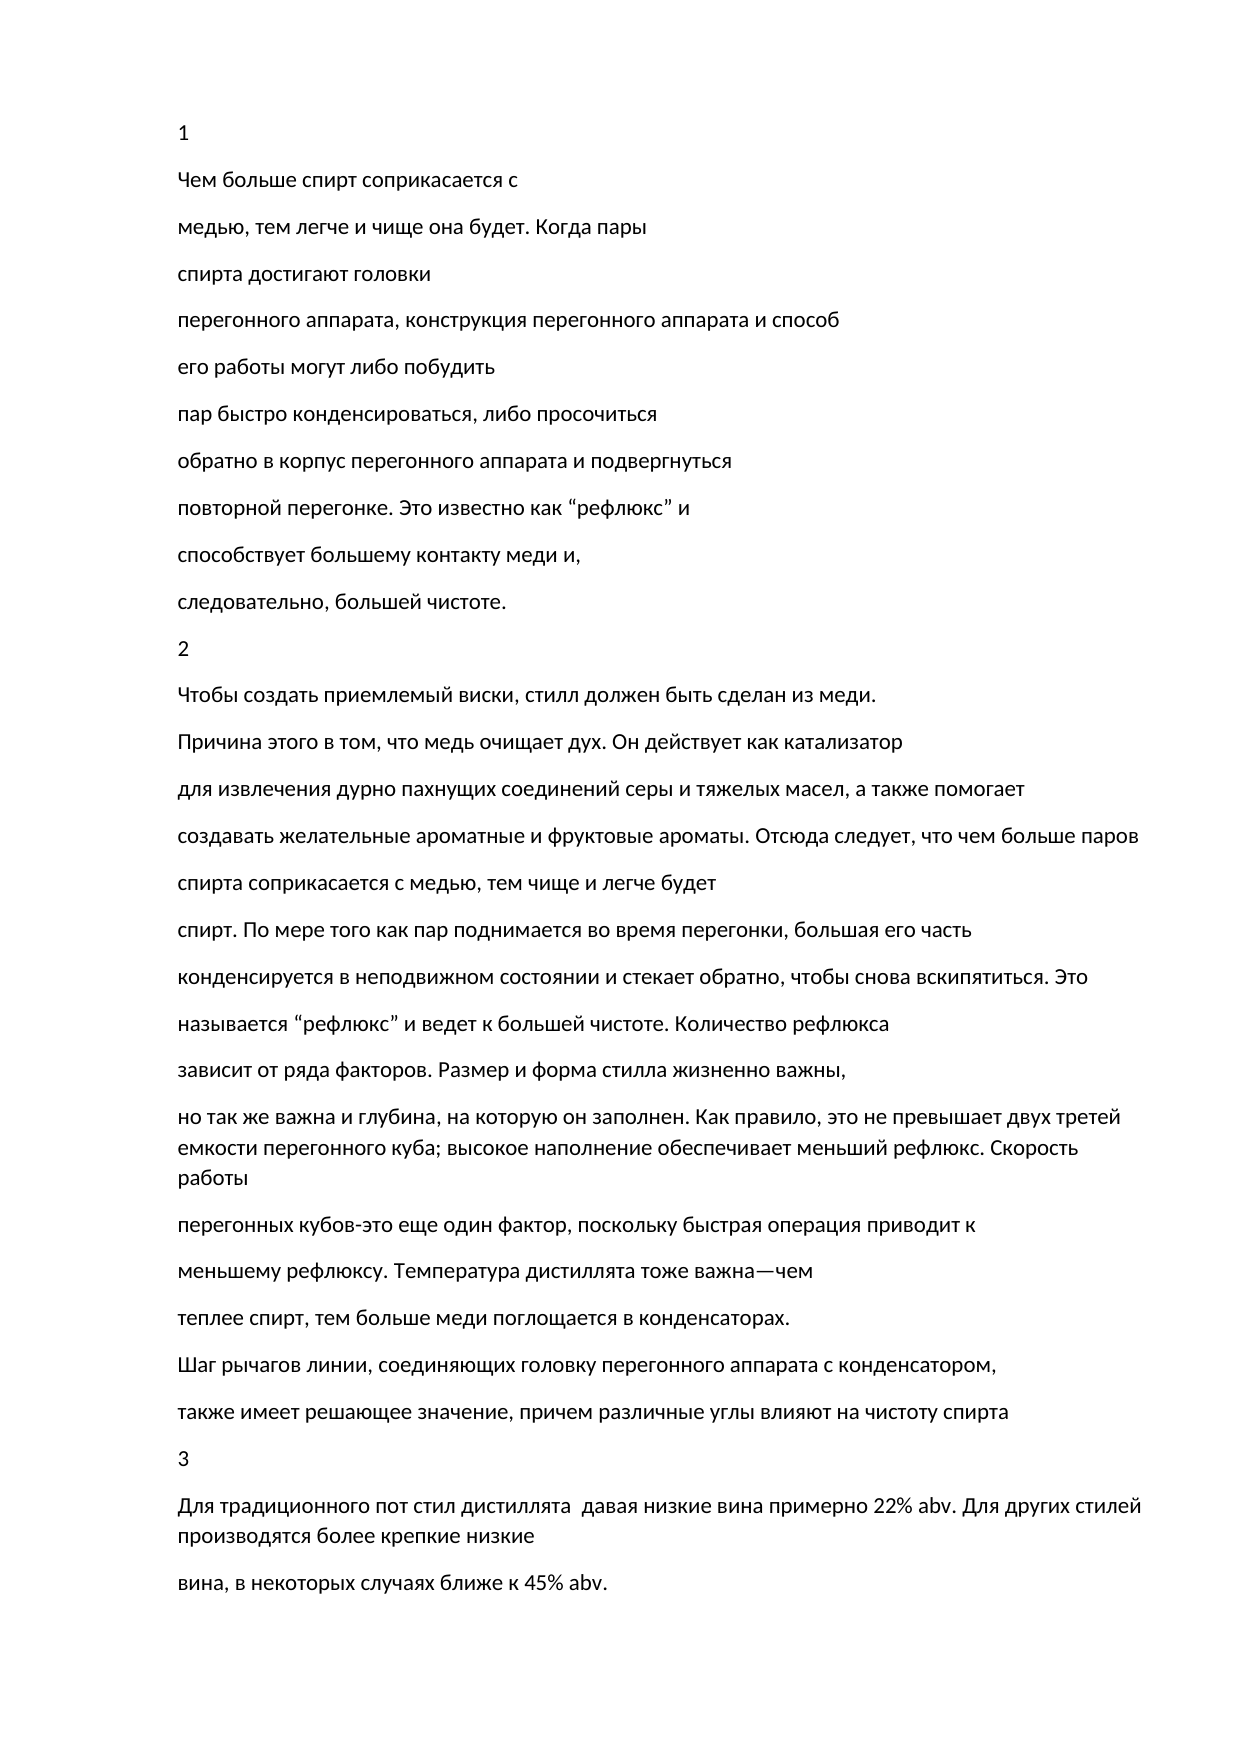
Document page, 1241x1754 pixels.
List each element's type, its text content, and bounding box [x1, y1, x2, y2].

text обратно в корпус перегонного аппарата и подвергнуться [177, 446, 1152, 474]
text но так же важна и глубина, на которую он заполнен. Как правило, это не превышает двух третей емкости перегонного куба; высокое наполнение обеспечивает меньший рефлюкс. Скорость работы [177, 1102, 1152, 1191]
text Чем больше спирт соприкасается с [177, 165, 1152, 193]
text способствует большему контакту меди и, [177, 540, 1152, 568]
text называется “рефлюкс” и ведет к большей чистоте. Количество рефлюкса [177, 1009, 1152, 1037]
text медью, тем легче и чище она будет. Когда пары [177, 212, 1152, 240]
text создавать желательные ароматные и фруктовые ароматы. Отсюда следует, что чем больше паров [177, 821, 1152, 849]
text также имеет решающее значение, причем различные углы влияют на чистоту спирта [177, 1397, 1152, 1425]
text Чтобы создать приемлемый виски, стилл должен быть сделан из меди. [177, 681, 1152, 709]
text перегонного аппарата, конструкция перегонного аппарата и способ [177, 306, 1152, 334]
text 3 [177, 1444, 1152, 1472]
text его работы могут либо побудить [177, 352, 1152, 381]
text спирта достигают головки [177, 259, 1152, 287]
text 1 [177, 118, 1152, 146]
text зависит от ряда факторов. Размер и форма стилла жизненно важны, [177, 1056, 1152, 1084]
text повторной перегонке. Это известно как “рефлюкс” и [177, 493, 1152, 521]
text 2 [177, 634, 1152, 662]
text следовательно, большей чистоте. [177, 587, 1152, 615]
text теплее спирт, тем больше меди поглощается в конденсаторах. [177, 1303, 1152, 1332]
text перегонных кубов-это еще один фактор, поскольку быстрая операция приводит к [177, 1210, 1152, 1238]
text Шаг рычагов линии, соединяющих головку перегонного аппарата с конденсатором, [177, 1350, 1152, 1378]
text конденсируется в неподвижном состоянии и стекает обратно, чтобы снова вскипятиться. Это [177, 962, 1152, 990]
text вина, в некоторых случаях ближе к 45% abv. [177, 1568, 1152, 1596]
text спирта соприкасается с медью, тем чище и легче будет [177, 868, 1152, 896]
text для извлечения дурно пахнущих соединений серы и тяжелых масел, а также помогает [177, 774, 1152, 802]
text меньшему рефлюксу. Температура дистиллята тоже важна—чем [177, 1257, 1152, 1285]
text Для традиционного пот стил дистиллята давая низкие вина примерно 22% abv. Для других стилей производятся более крепкие низкие [177, 1491, 1152, 1549]
text пар быстро конденсироваться, либо просочиться [177, 399, 1152, 427]
text Причина этого в том, что медь очищает дух. Он действует как катализатор [177, 727, 1152, 756]
text спирт. По мере того как пар поднимается во время перегонки, большая его часть [177, 915, 1152, 943]
